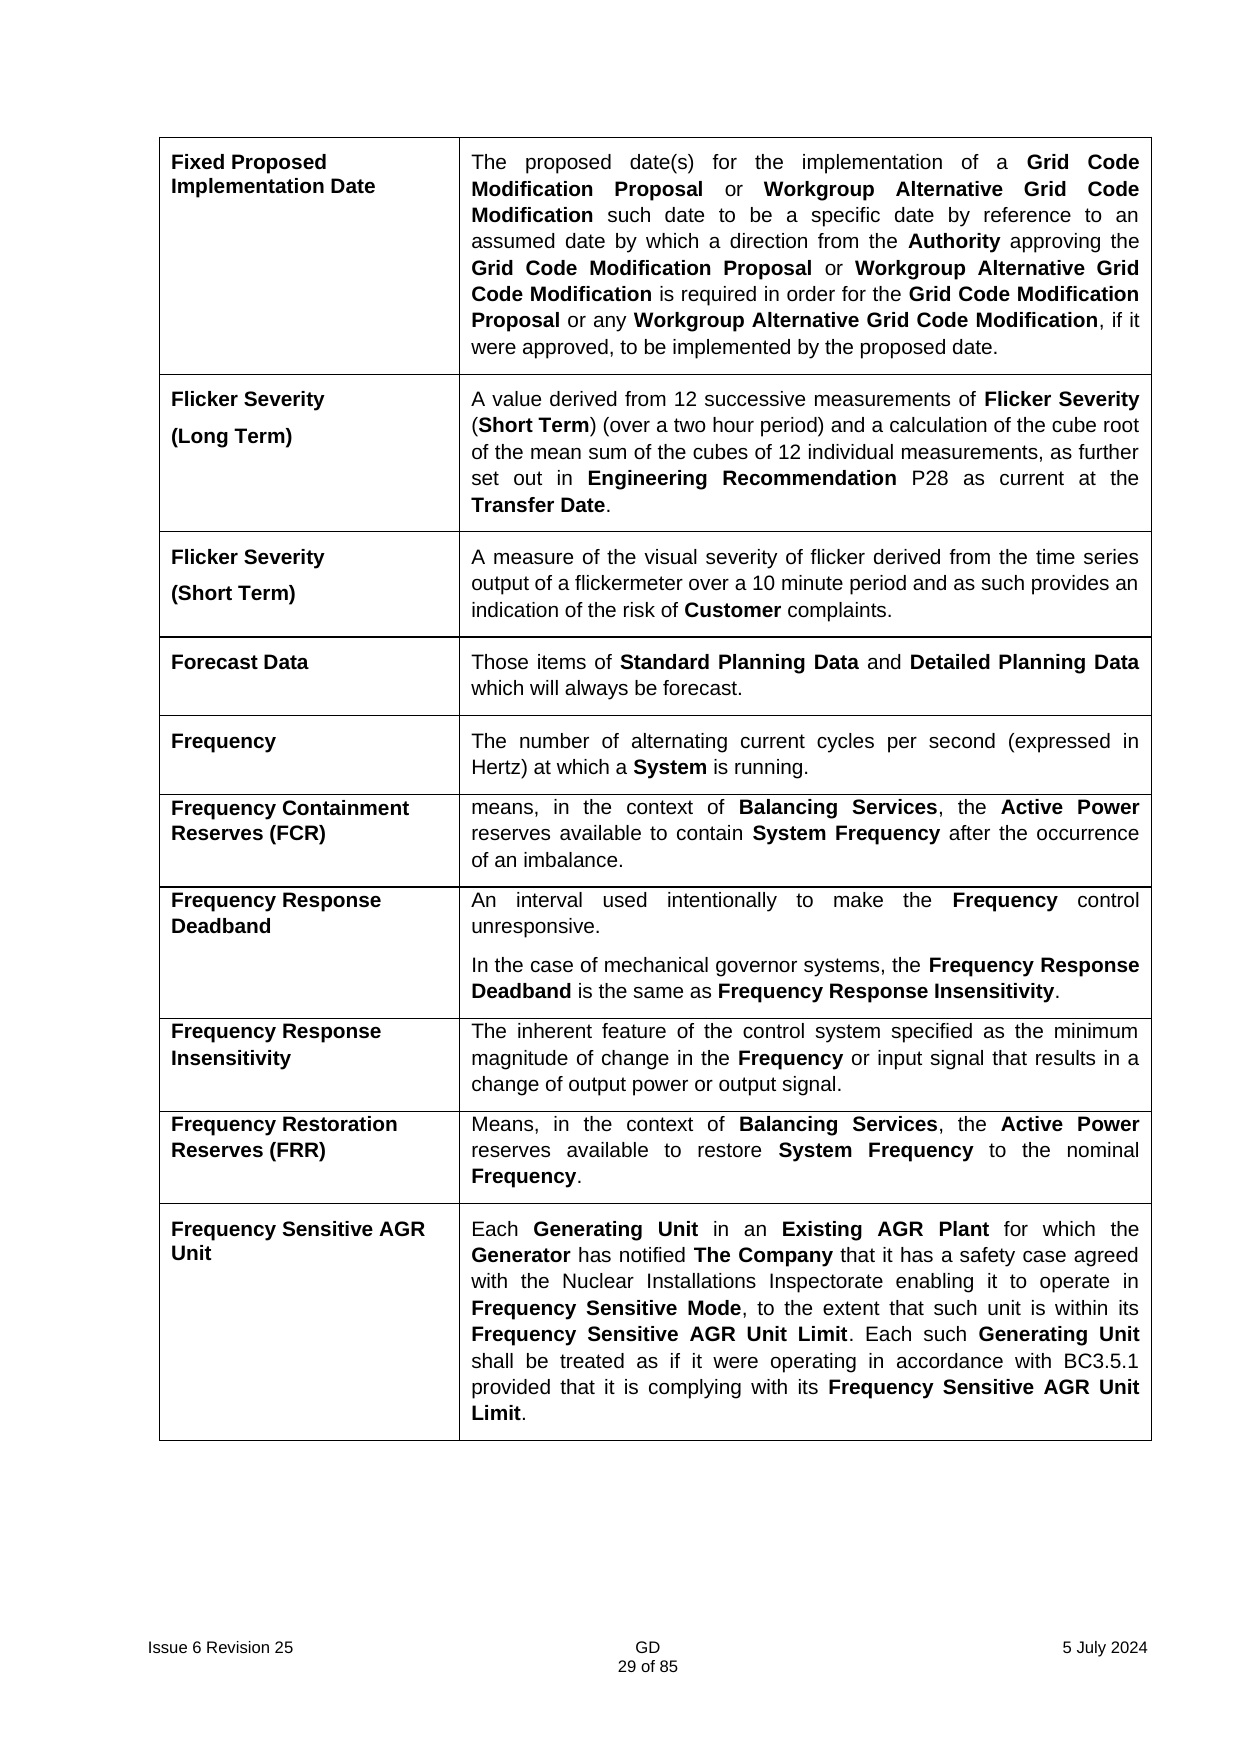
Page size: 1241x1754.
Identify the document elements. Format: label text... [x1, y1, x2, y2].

table_cell A measure of the visual severity of flicker derived from the time series output of a flickermeter over a 10 minute period and as such provides an indication of the risk of Customer complaints. [460, 532, 1151, 636]
table_cell Frequency Sensitive AGR Unit [160, 1204, 459, 1440]
table_cell Flicker Severity (Long Term) [160, 375, 459, 531]
table_cell The inherent feature of the control system specified as the minimum magnitude of change in the Frequency or input signal that results in a change of output power or output signal. [460, 1019, 1151, 1111]
table_cell Fixed Proposed Implementation Date [160, 138, 459, 373]
table_cell Those items of Standard Planning Data and Detailed Planning Data which will always be forecast. [460, 638, 1151, 715]
table_cell Frequency [160, 716, 459, 794]
table_cell The proposed date(s) for the implementation of a Grid Code Modification Proposal or Workgroup Alternative Grid Code Modification such date to be a specific date by reference to an assumed date by which a direction from the Authority approving the Grid Code Modification Proposal or Workgroup Alternative Grid Code Modification is required in order for the Grid Code Modification Proposal or any Workgroup Alternative Grid Code Modification, if it were approved, to be implemented by the proposed date. [460, 138, 1151, 373]
table_cell means, in the context of Balancing Services, the Active Power reserves available to contain System Frequency after the occurrence of an imbalance. [460, 795, 1151, 886]
table_cell Each Generating Unit in an Existing AGR Plant for which the Generator has notified The Company that it has a safety case agreed with the Nuclear Installations Inspectorate enabling it to operate in Frequency Sensitive Mode, to the extent that such unit is within its Frequency Sensitive AGR Unit Limit. Each such Generating Unit shall be treated as if it were operating in accordance with BC3.5.1 provided that it is complying with its Frequency Sensitive AGR Unit Limit. [460, 1204, 1151, 1440]
table_cell Flicker Severity (Short Term) [160, 532, 459, 636]
table_cell Frequency Restoration Reserves (FRR) [160, 1112, 459, 1203]
table_cell Frequency Containment Reserves (FCR) [160, 795, 459, 886]
table_cell A value derived from 12 successive measurements of Flicker Severity (Short Term) (over a two hour period) and a calculation of the cube root of the mean sum of the cubes of 12 individual measurements, as further set out in Engineering Recommendation P28 as current at the Transfer Date. [460, 375, 1151, 531]
table_cell Frequency Response Insensitivity [160, 1019, 459, 1111]
table_cell Forecast Data [160, 638, 459, 715]
table_cell An interval used intentionally to make the Frequency control unresponsive. In the case of mechanical governor systems, the Frequency Response Deadband is the same as Frequency Response Insensitivity. [460, 888, 1151, 1018]
table_cell Frequency Response Deadband [160, 888, 459, 1018]
table_cell Means, in the context of Balancing Services, the Active Power reserves available to restore System Frequency to the nominal Frequency. [460, 1112, 1151, 1203]
table_cell The number of alternating current cycles per second (expressed in Hertz) at which a System is running. [460, 716, 1151, 794]
